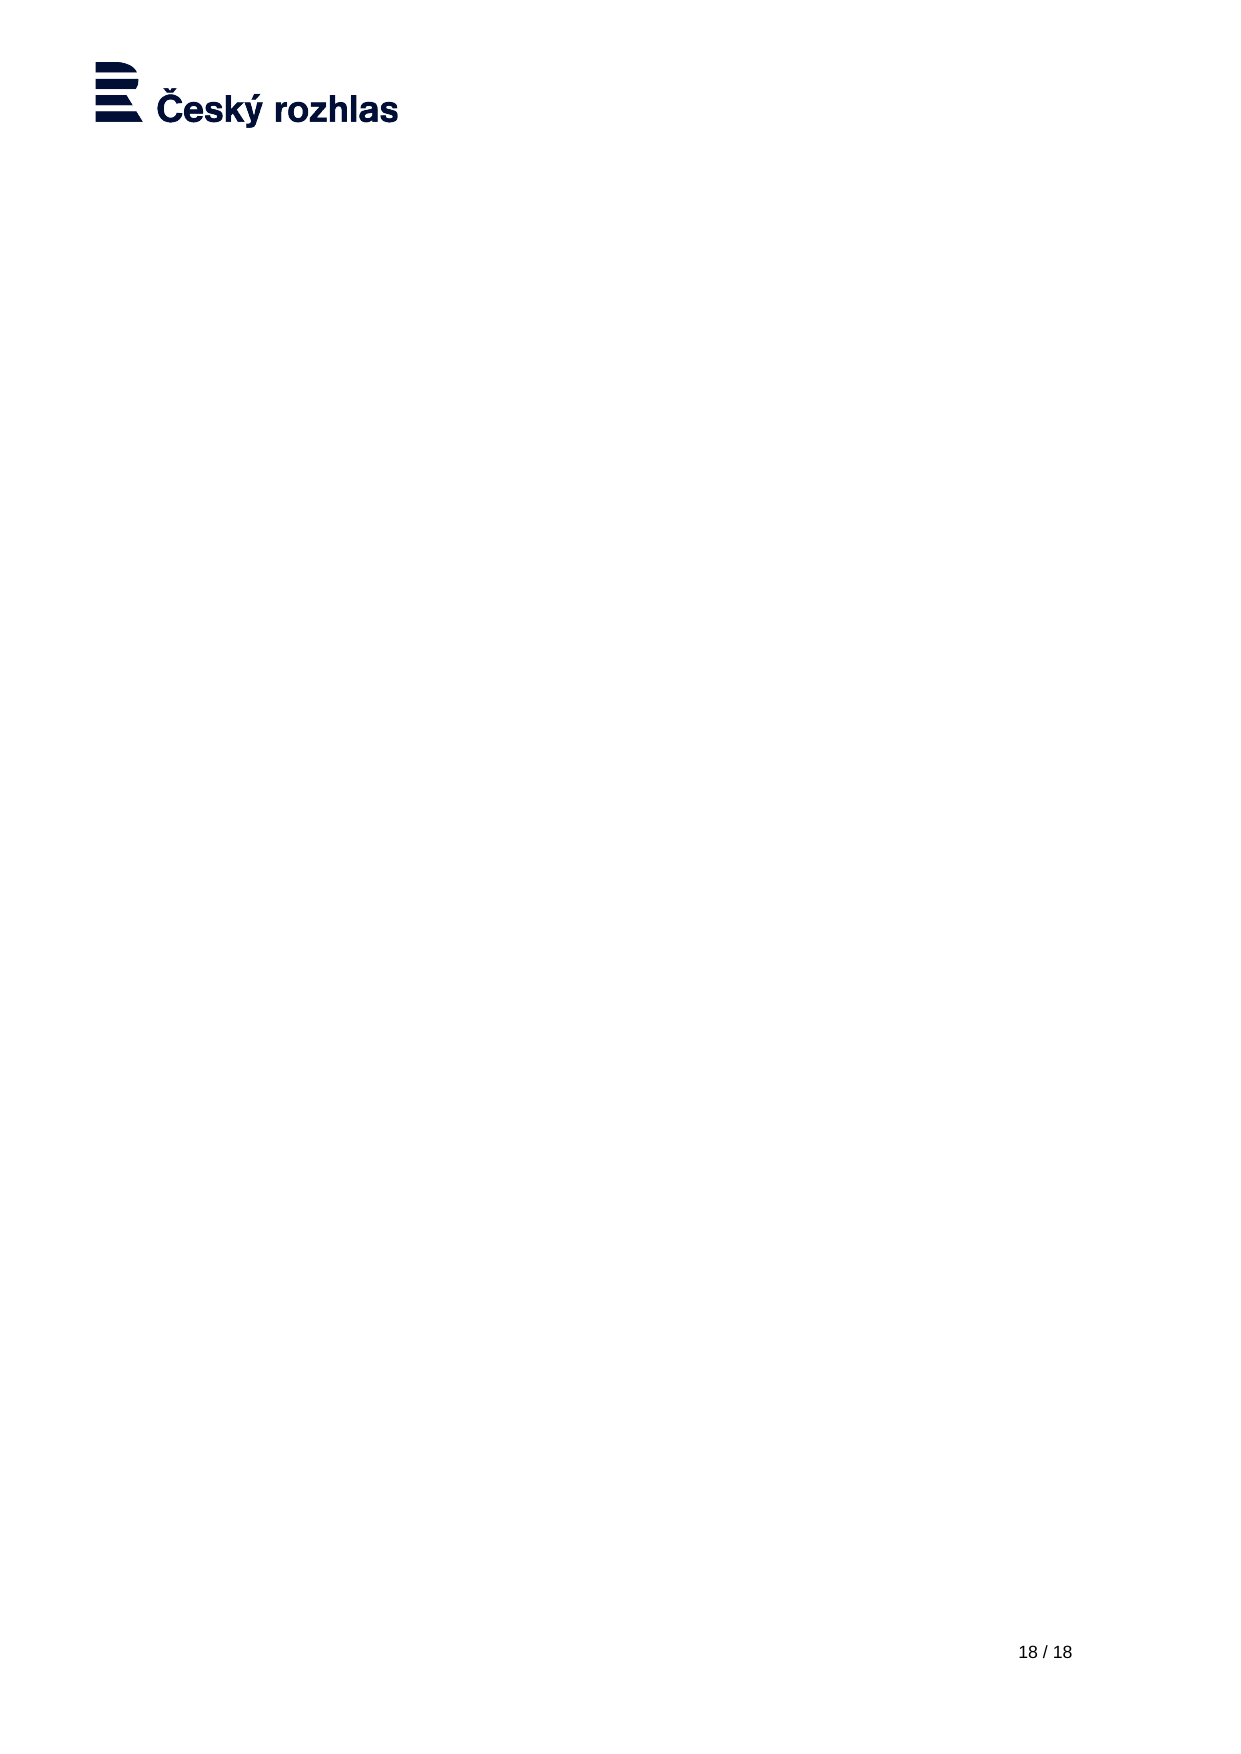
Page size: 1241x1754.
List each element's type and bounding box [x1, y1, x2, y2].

picture [95, 62, 398, 128]
